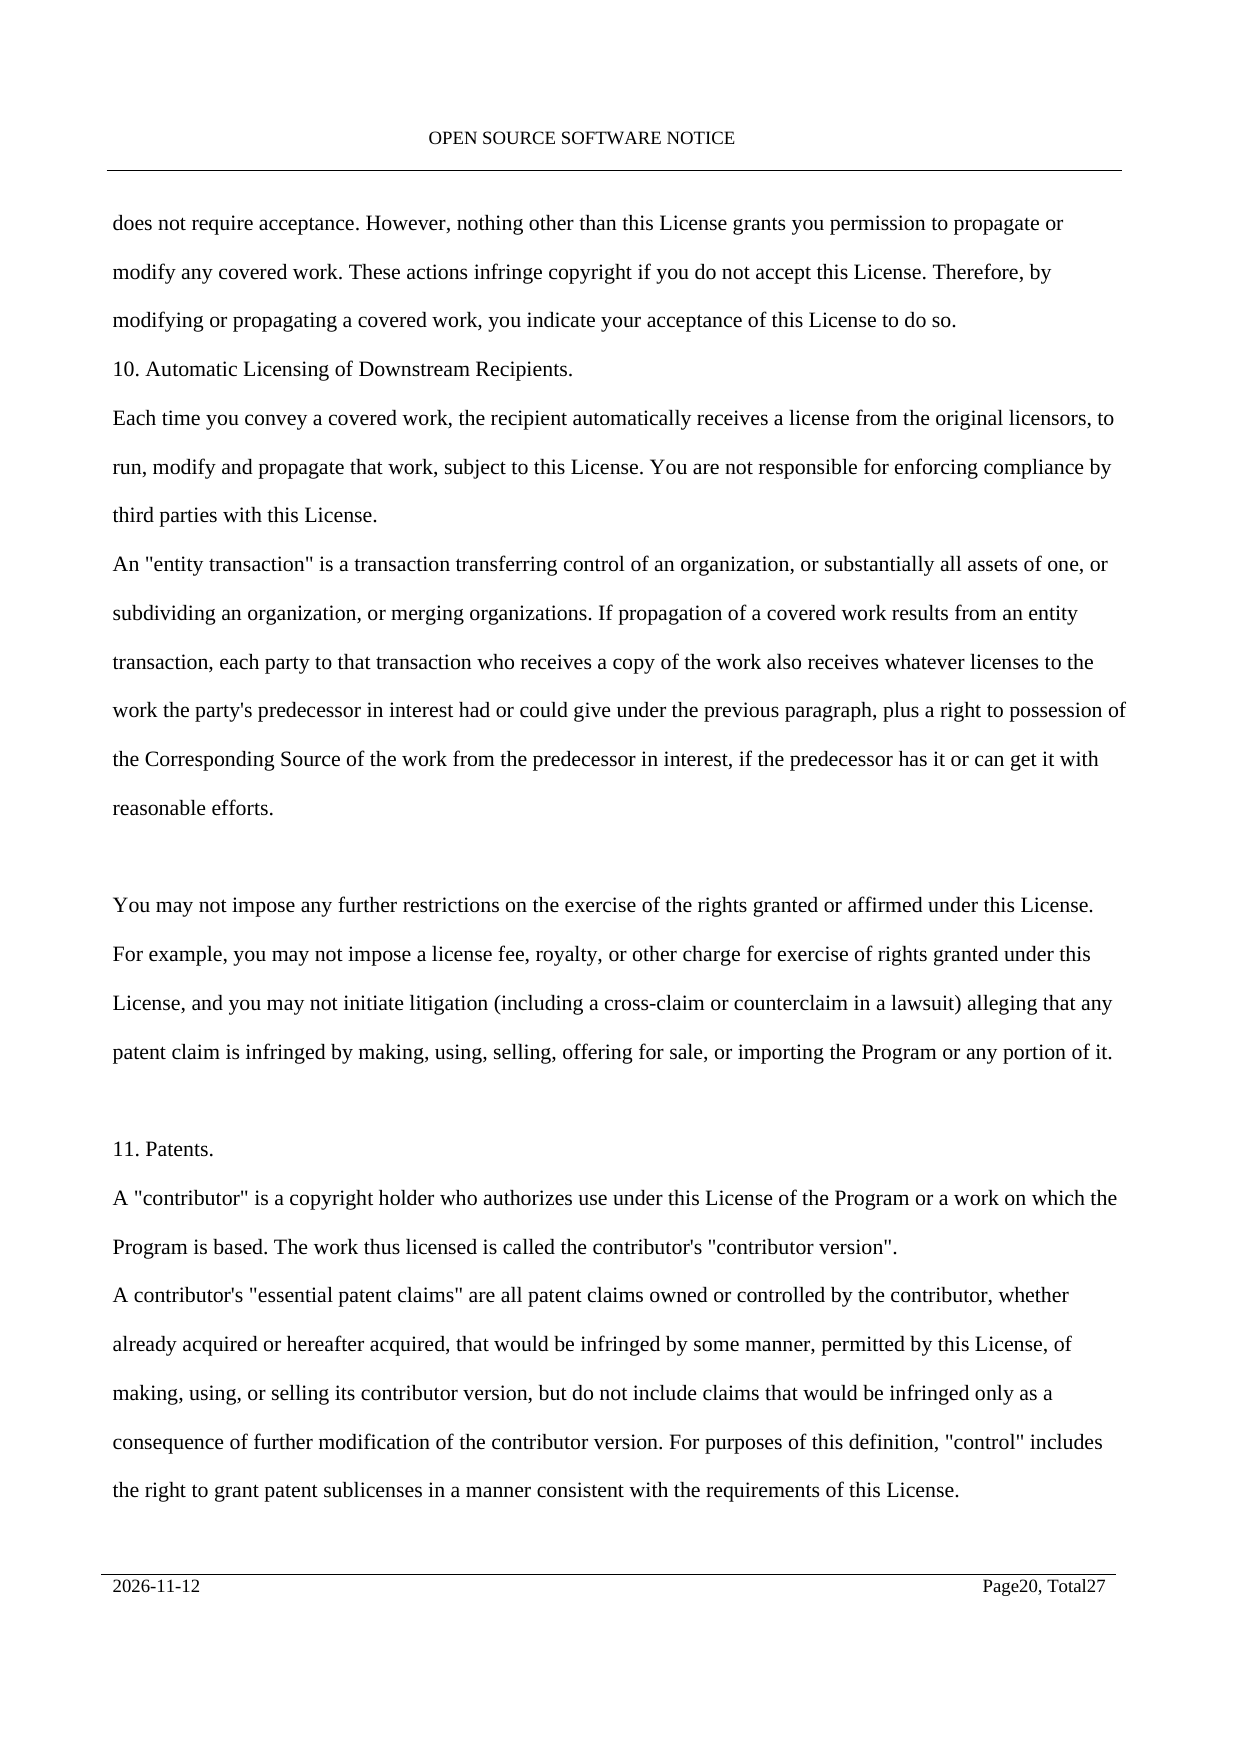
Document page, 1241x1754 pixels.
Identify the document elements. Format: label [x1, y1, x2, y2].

text [112, 206, 1128, 1506]
